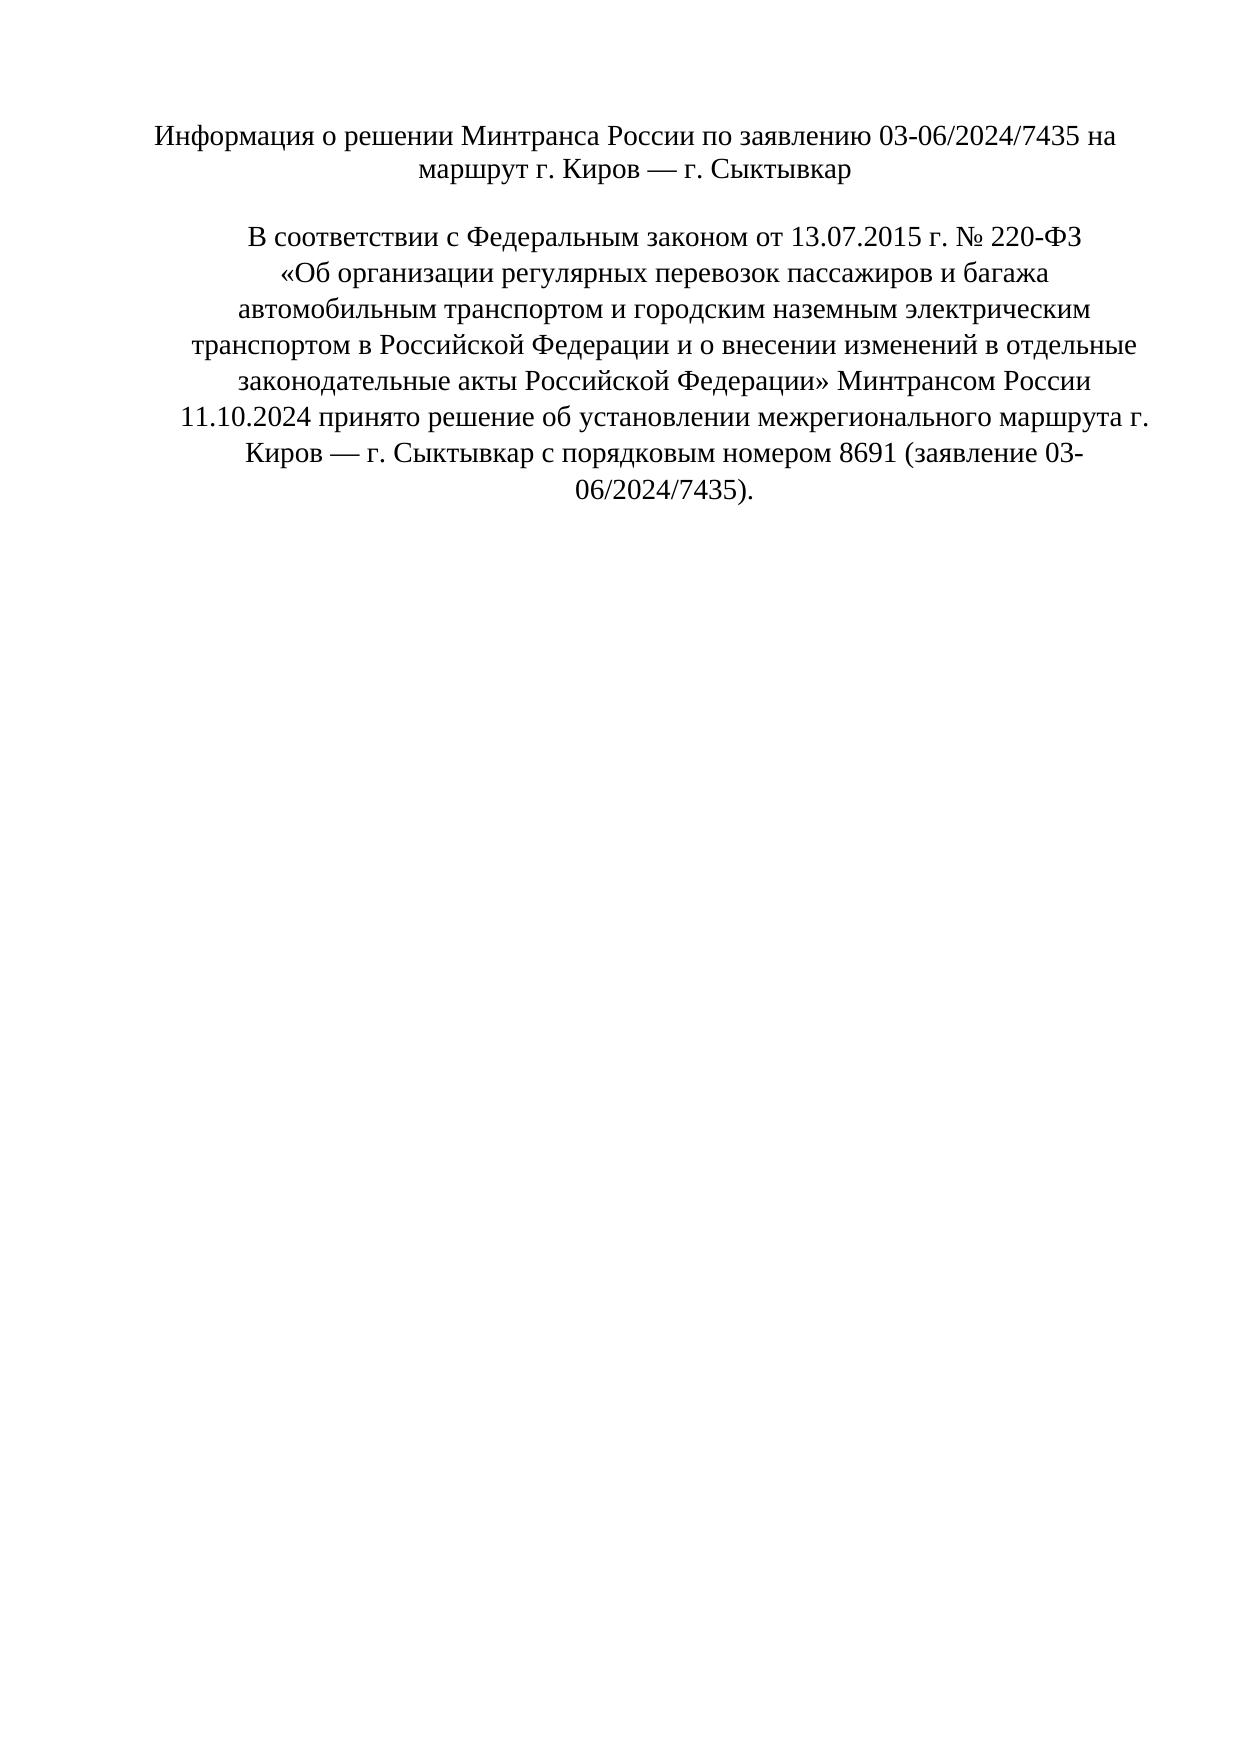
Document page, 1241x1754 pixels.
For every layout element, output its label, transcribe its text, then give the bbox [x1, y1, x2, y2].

text В соответствии с Федеральным законом от 13.07.2015 г. № 220-ФЗ «Об организации регулярных перевозок пассажиров и багажа автомобильным транспортом и городским наземным электрическим транспортом в Российской Федерации и о внесении изменений в отдельные законодательные акты Российской Федерации» Минтрансом России 11.10.2024 принято решение об установлении межрегионального маршрута г. Киров — г. Сыктывкар с порядковым номером 8691 (заявление 03-06/2024/7435). [177, 219, 1152, 505]
text Информация о решении Минтранса России по заявлению 03-06/2024/7435 на маршрут г. Киров — г. Сыктывкар [118, 118, 1152, 185]
